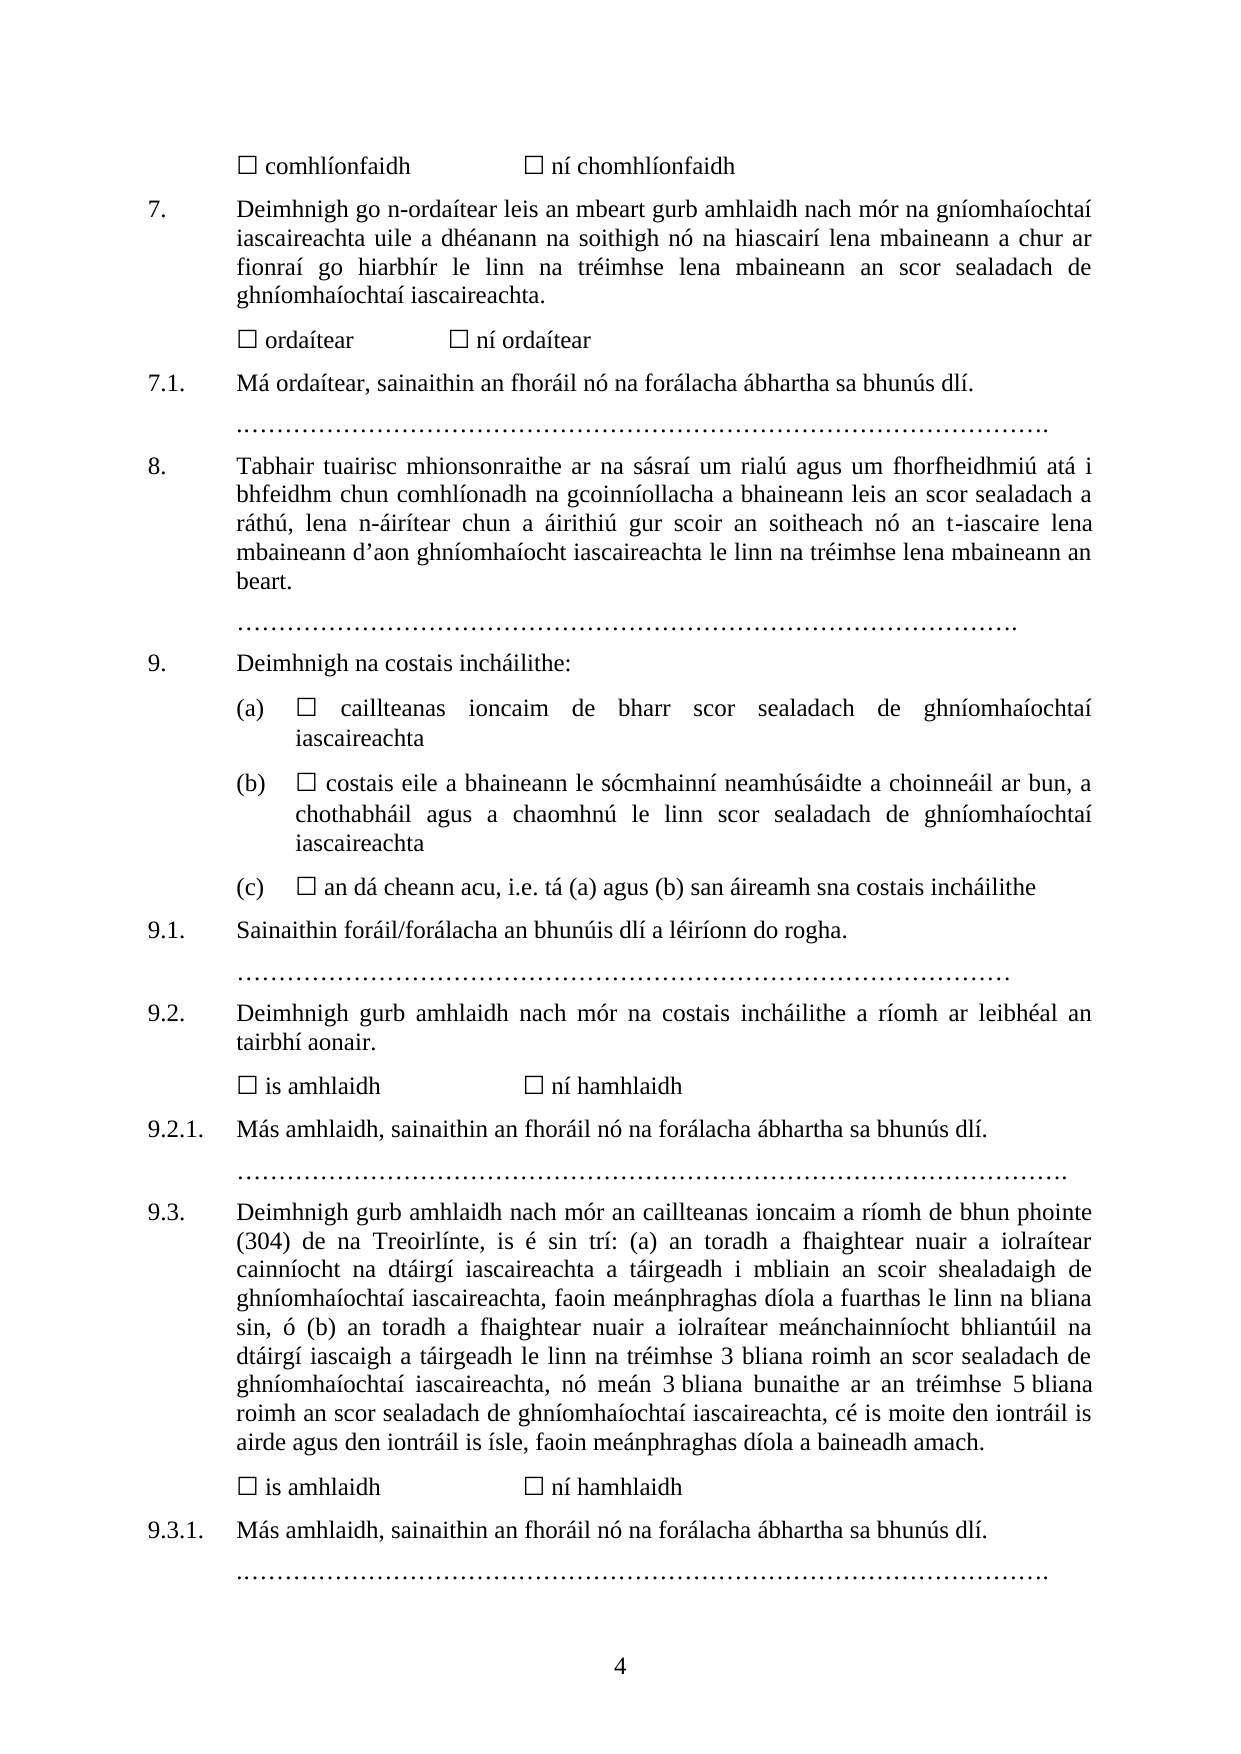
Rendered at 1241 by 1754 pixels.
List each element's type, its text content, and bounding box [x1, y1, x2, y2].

text .……………………………………………………………………………………. [236, 1556, 1093, 1585]
text …………………………………………………………………………………. [236, 607, 1093, 636]
text 9.2.1. Más amhlaidh, sainaithin an fhoráil nó na forálacha ábhartha sa bhunús dlí. [148, 1114, 1093, 1143]
text ordaítear ní ordaítear [236, 322, 1093, 356]
text ………………………………………………………………………………………. [236, 1156, 1093, 1184]
text 9.1. Sainaithin foráil/forálacha an bhunúis dlí a léiríonn do rogha. [148, 915, 1093, 944]
text comhlíonfaidh ní chomhlíonfaidh [236, 148, 1093, 182]
text (c) an dá cheann acu, i.e. tá (a) agus (b) san áireamh sna costais incháilithe [236, 869, 1093, 903]
text 7. Deimhnigh go n-ordaítear leis an mbeart gurb amhlaidh nach mór na gníomhaíochtaí iascaireachta uile a dhéanann na soithigh nó na hiascairí lena mbaineann a chur ar fionraí go hiarbhír le linn na tréimhse lena mbaineann an scor sealadach de ghníomhaíochtaí iascaireachta. [148, 194, 1093, 309]
text ………………………………………………………………………………… [236, 957, 1093, 985]
text 9.3. Deimhnigh gurb amhlaidh nach mór an caillteanas ioncaim a ríomh de bhun phointe (304) de na Treoirlínte, is é sin trí: (a) an toradh a fhaightear nuair a iolraítear cainníocht na dtáirgí iascaireachta a táirgeadh i mbliain an scoir shealadaigh de ghníomhaíochtaí iascaireachta, faoin meánphraghas díola a fuarthas le linn na bliana sin, ó (b) an toradh a fhaightear nuair a iolraítear meánchainníocht bhliantúil na dtáirgí iascaigh a táirgeadh le linn na tréimhse 3 bliana roimh an scor sealadach de ghníomhaíochtaí iascaireachta, nó meán 3 bliana bunaithe ar an tréimhse 5 bliana roimh an scor sealadach de ghníomhaíochtaí iascaireachta, cé is moite den iontráil is airde agus den iontráil is ísle, faoin meánphraghas díola a baineadh amach. [148, 1197, 1093, 1456]
text 8. Tabhair tuairisc mhionsonraithe ar na sásraí um rialú agus um fhorfheidhmiú atá i bhfeidhm chun comhlíonadh na gcoinníollacha a bhaineann leis an scor sealadach a ráthú, lena n‑áirítear chun a áirithiú gur scoir an soitheach nó an t‑iascaire lena mbaineann d’aon ghníomhaíocht iascaireachta le linn na tréimhse lena mbaineann an beart. [148, 451, 1093, 594]
text 9. Deimhnigh na costais incháilithe: [148, 648, 1093, 677]
text is amhlaidh ní hamhlaidh [236, 1068, 1093, 1102]
text .……………………………………………………………………………………. [236, 409, 1093, 438]
text (a) caillteanas ioncaim de bharr scor sealadach de ghníomhaíochtaí iascaireachta [236, 689, 1093, 752]
text 7.1. Má ordaítear, sainaithin an fhoráil nó na forálacha ábhartha sa bhunús dlí. [148, 368, 1093, 397]
text 9.2. Deimhnigh gurb amhlaidh nach mór na costais incháilithe a ríomh ar leibhéal an tairbhí aonair. [148, 998, 1093, 1055]
text (b) costais eile a bhaineann le sócmhainní neamhúsáidte a choinneáil ar bun, a chothabháil agus a chaomhnú le linn scor sealadach de ghníomhaíochtaí iascaireachta [236, 765, 1093, 856]
text 9.3.1. Más amhlaidh, sainaithin an fhoráil nó na forálacha ábhartha sa bhunús dlí. [148, 1515, 1093, 1543]
text is amhlaidh ní hamhlaidh [236, 1468, 1093, 1502]
